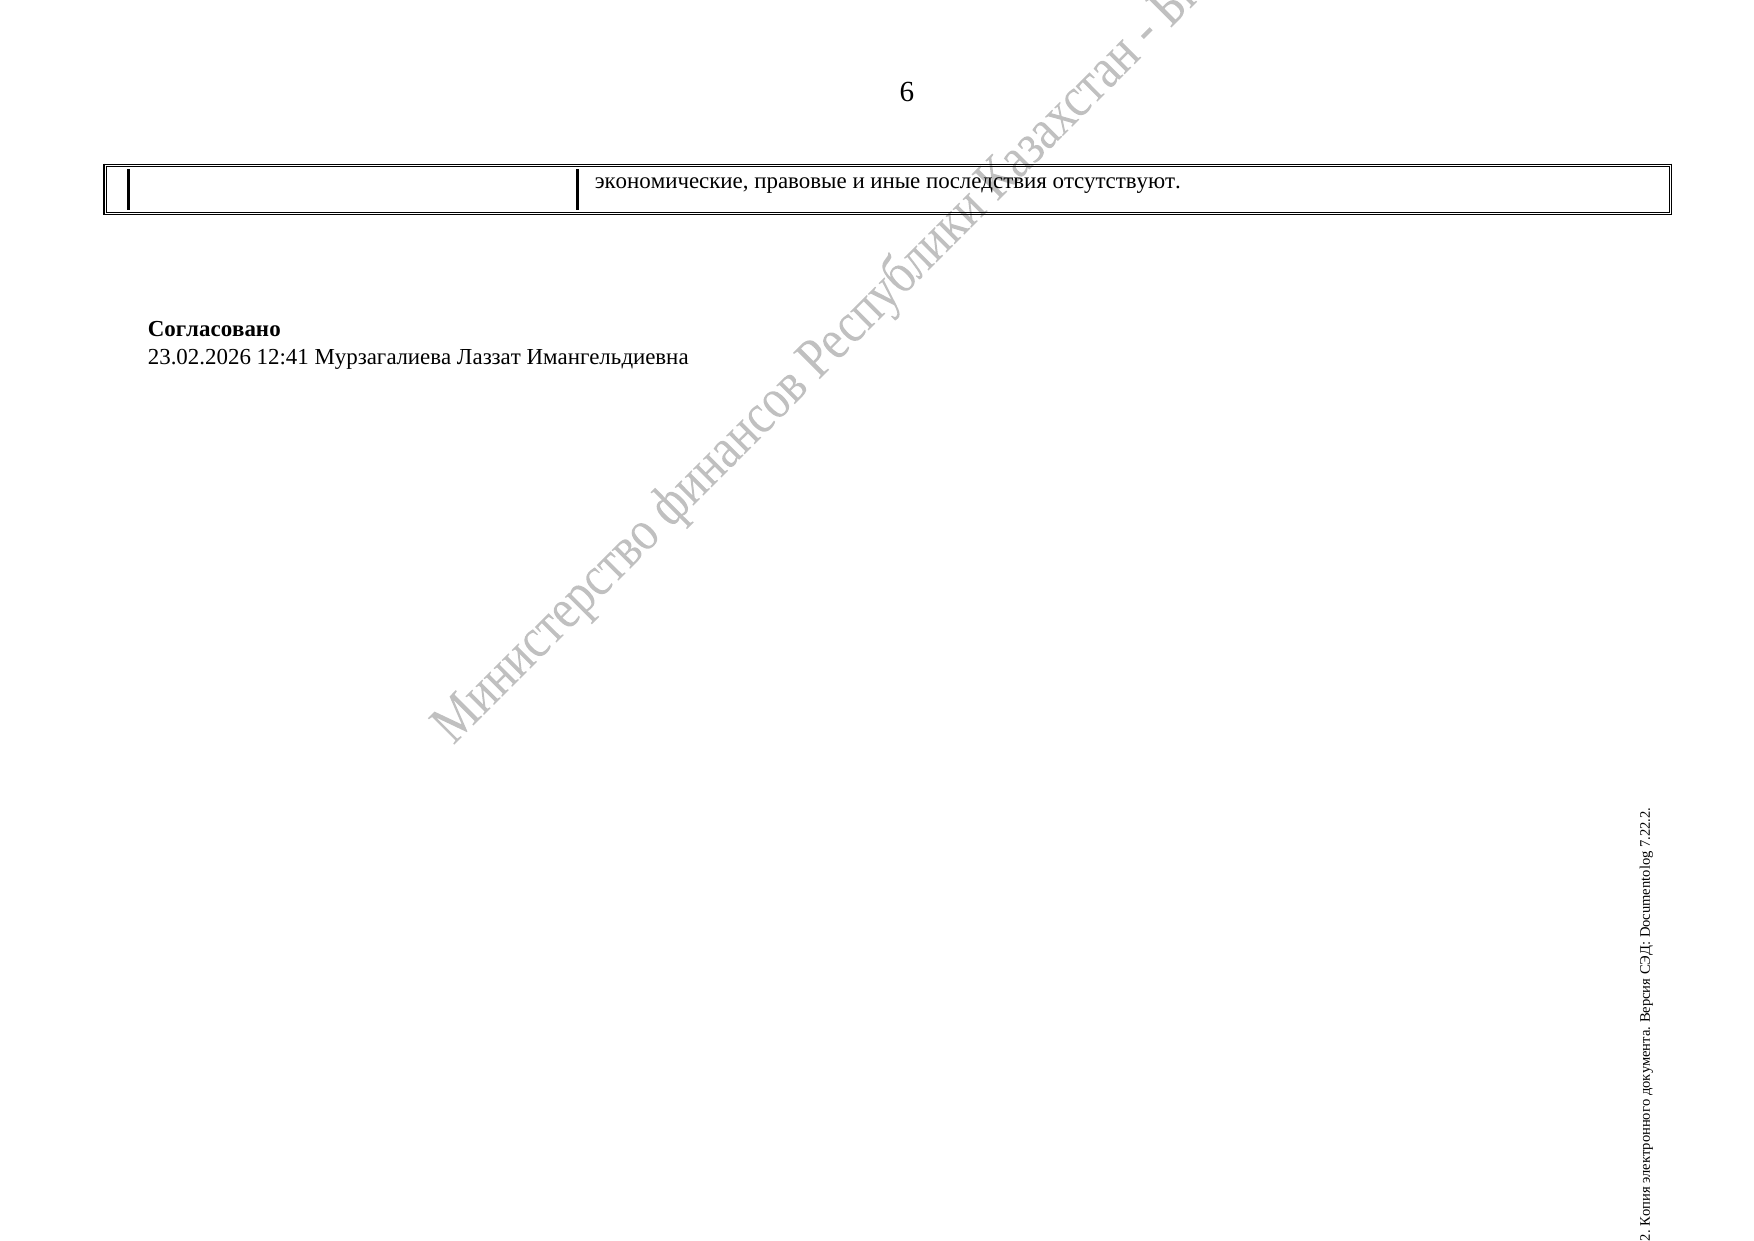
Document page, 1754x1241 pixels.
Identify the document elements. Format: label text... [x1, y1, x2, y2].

table_cell 6 [107, 167, 128, 212]
text Согласовано [148, 314, 1665, 341]
table_cell Предполагаемые социально-экономические, правовые и (или) иные последствия в случае принятия проекта НПА [128, 167, 577, 212]
table_cell Данный проект НПА разработан для установления перечня и формы сведений и Правил их представлений нотариусами в органы государственных доходов по сделкам и договорам, а также по выданным свидетельствам о праве на наследство физических лиц, в результате чего повлечет увеличению объема поступлений в бюджет и сокращение доли теневой экономики. В связи с чем, социально-экономические, правовые и иные последствия отсутствуют. [577, 167, 1669, 212]
text 23.02.2026 12:41 Мурзагалиева Лаззат Имангельдиевна [148, 343, 1665, 369]
